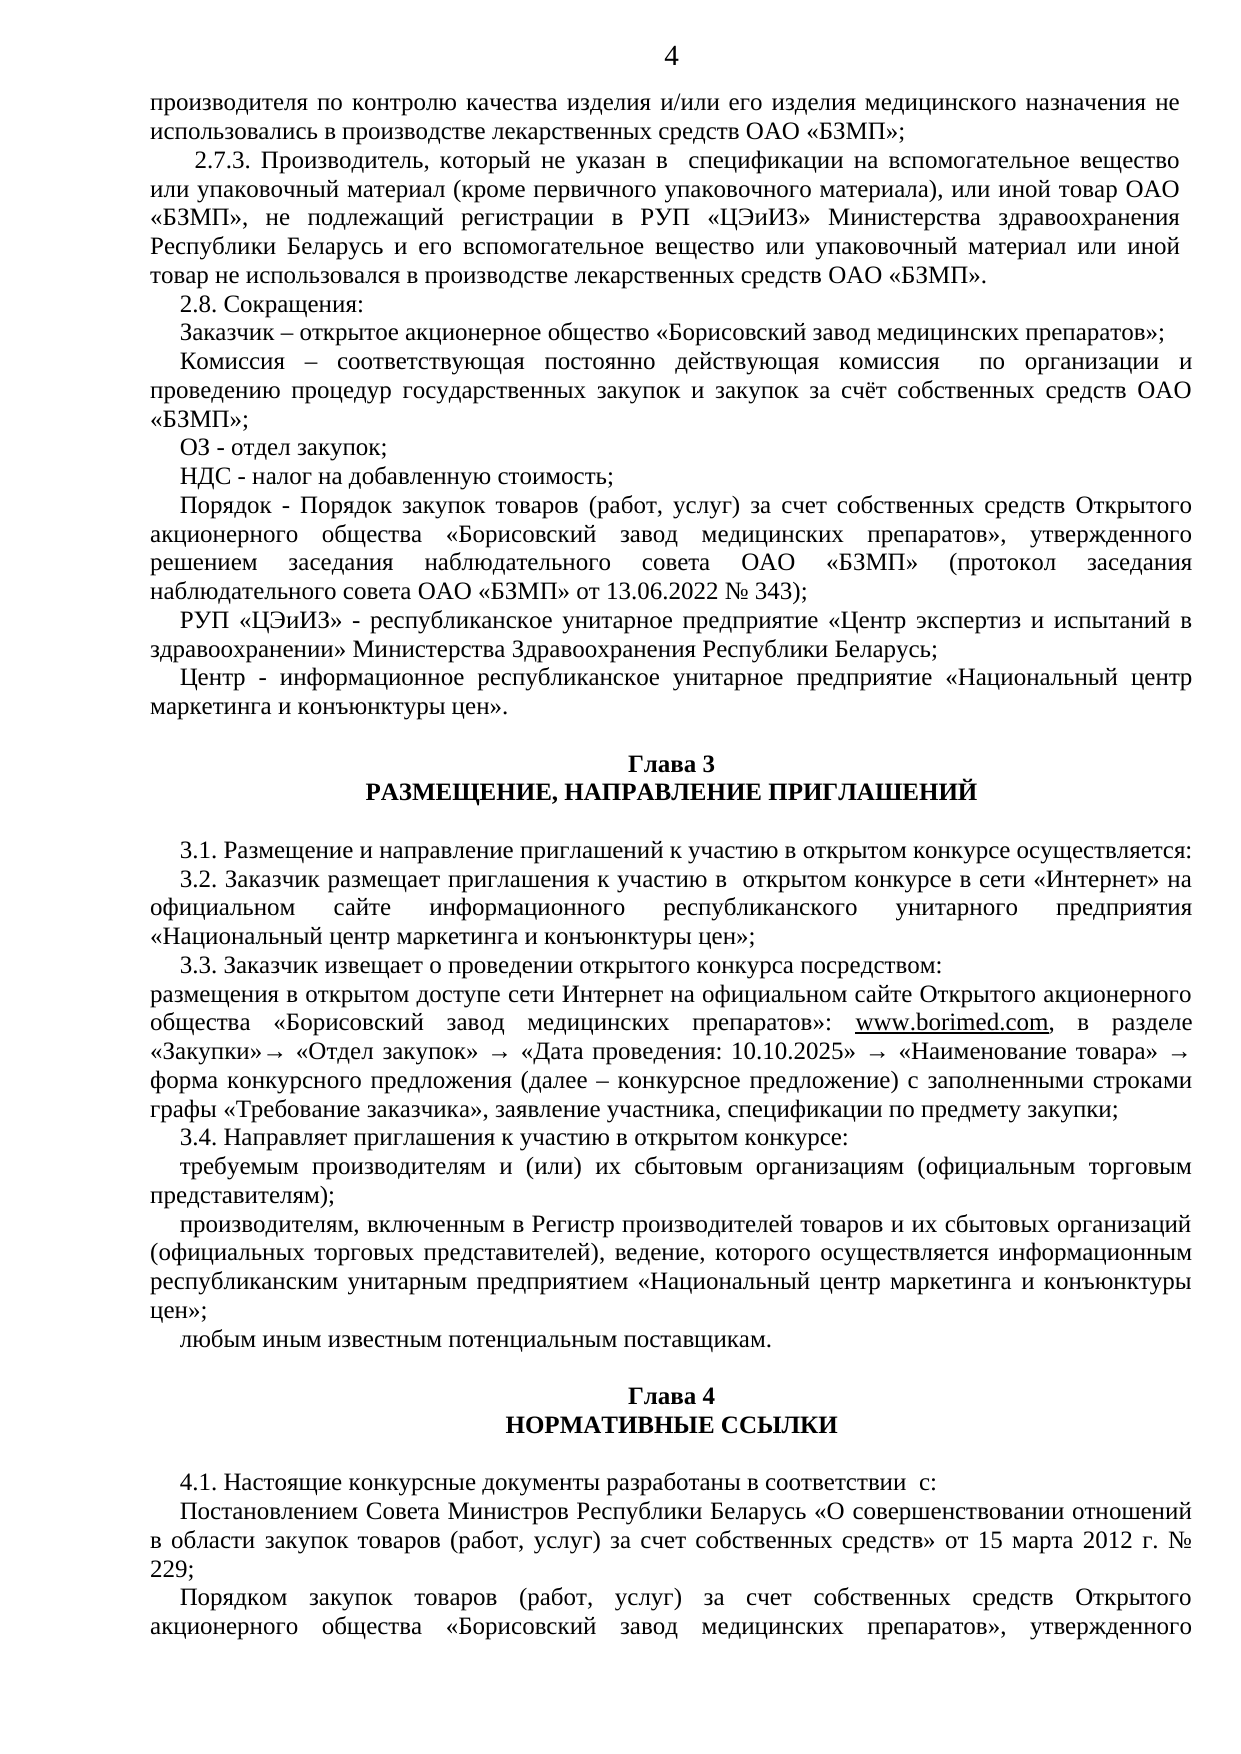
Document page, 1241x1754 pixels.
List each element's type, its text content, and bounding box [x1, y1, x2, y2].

text Постановлением Совета Министров Республики Беларусь «О совершенствовании отношений в области закупок товаров (работ, услуг) за счет собственных средств» от 15 марта 2012 г. № 229; [150, 1496, 1193, 1582]
text производителям, включенным в Регистр производителей товаров и их сбытовых организаций (официальных торговых представителей), ведение, которого осуществляется информационным республиканским унитарным предприятием «Национальный центр маркетинга и конъюнктуры цен»; [150, 1209, 1193, 1324]
text РУП «ЦЭиИЗ» - республиканское унитарное предприятие «Центр экспертиз и испытаний в здравоохранении» Министерства Здравоохранения Республики Беларусь; [150, 605, 1193, 662]
text 4.1. Настоящие конкурсные документы разработаны в соответствии с: [150, 1467, 1193, 1496]
text 3.3. Заказчик извещает о проведении открытого конкурса посредством: [150, 950, 1193, 979]
text 3.1. Размещение и направление приглашений к участию в открытом конкурсе осуществляется: [150, 835, 1193, 864]
text НОРМАТИВНЫЕ ССЫЛКИ [150, 1410, 1193, 1439]
text размещения в открытом доступе сети Интернет на официальном сайте Открытого акционерного общества «Борисовский завод медицинских препаратов»: www.borimed.com, в разделе «Закупки»→ «Отдел закупок» → «Дата проведения: 10.10.2025» → «Наименование товара» → форма конкурсного предложения (далее – конкурсное предложение) с заполненными строками графы «Требование заказчика», заявление участника, спецификации по предмету закупки; [150, 979, 1193, 1122]
text Заказчик – открытое акционерное общество «Борисовский завод медицинских препаратов»; [150, 317, 1193, 346]
text требуемым производителям и (или) их сбытовым организациям (официальным торговым представителям); [150, 1151, 1193, 1209]
text Центр - информационное республиканское унитарное предприятие «Национальный центр маркетинга и конъюнктуры цен». [150, 662, 1193, 720]
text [150, 87, 1181, 145]
text Глава 3 [150, 749, 1193, 777]
text 2.8. Сокращения: [150, 289, 1193, 317]
text Глава 4 [150, 1381, 1193, 1410]
text 2.7.3. Производитель, который не указан в спецификации на вспомогательное вещество или упаковочный материал (кроме первичного упаковочного материала), или иной товар ОАО «БЗМП», не подлежащий регистрации в РУП «ЦЭиИЗ» Министерства здравоохранения Республики Беларусь и его вспомогательное вещество или упаковочный материал или иной товар не использовался в производстве лекарственных средств ОАО «БЗМП». [150, 145, 1181, 289]
text НДС - налог на добавленную стоимость; [150, 461, 1193, 490]
text ОЗ - отдел закупок; [150, 432, 1193, 461]
text Порядок - Порядок закупок товаров (работ, услуг) за счет собственных средств Открытого акционерного общества «Борисовский завод медицинских препаратов», утвержденного решением заседания наблюдательного совета ОАО «БЗМП» (протокол заседания наблюдательного совета ОАО «БЗМП» от 13.06.2022 № 343); [150, 490, 1193, 605]
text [150, 1582, 1193, 1640]
text РАЗМЕЩЕНИЕ, НАПРАВЛЕНИЕ ПРИГЛАШЕНИЙ [150, 777, 1193, 806]
text любым иным известным потенциальным поставщикам. [150, 1324, 1193, 1352]
text 3.4. Направляет приглашения к участию в открытом конкурсе: [150, 1122, 1193, 1151]
text Комиссия – соответствующая постоянно действующая комиссия по организации и проведению процедур государственных закупок и закупок за счёт собственных средств ОАО «БЗМП»; [150, 346, 1193, 432]
text 3.2. Заказчик размещает приглашения к участию в открытом конкурсе в сети «Интернет» на официальном сайте информационного республиканского унитарного предприятия «Национальный центр маркетинга и конъюнктуры цен»; [150, 864, 1193, 950]
